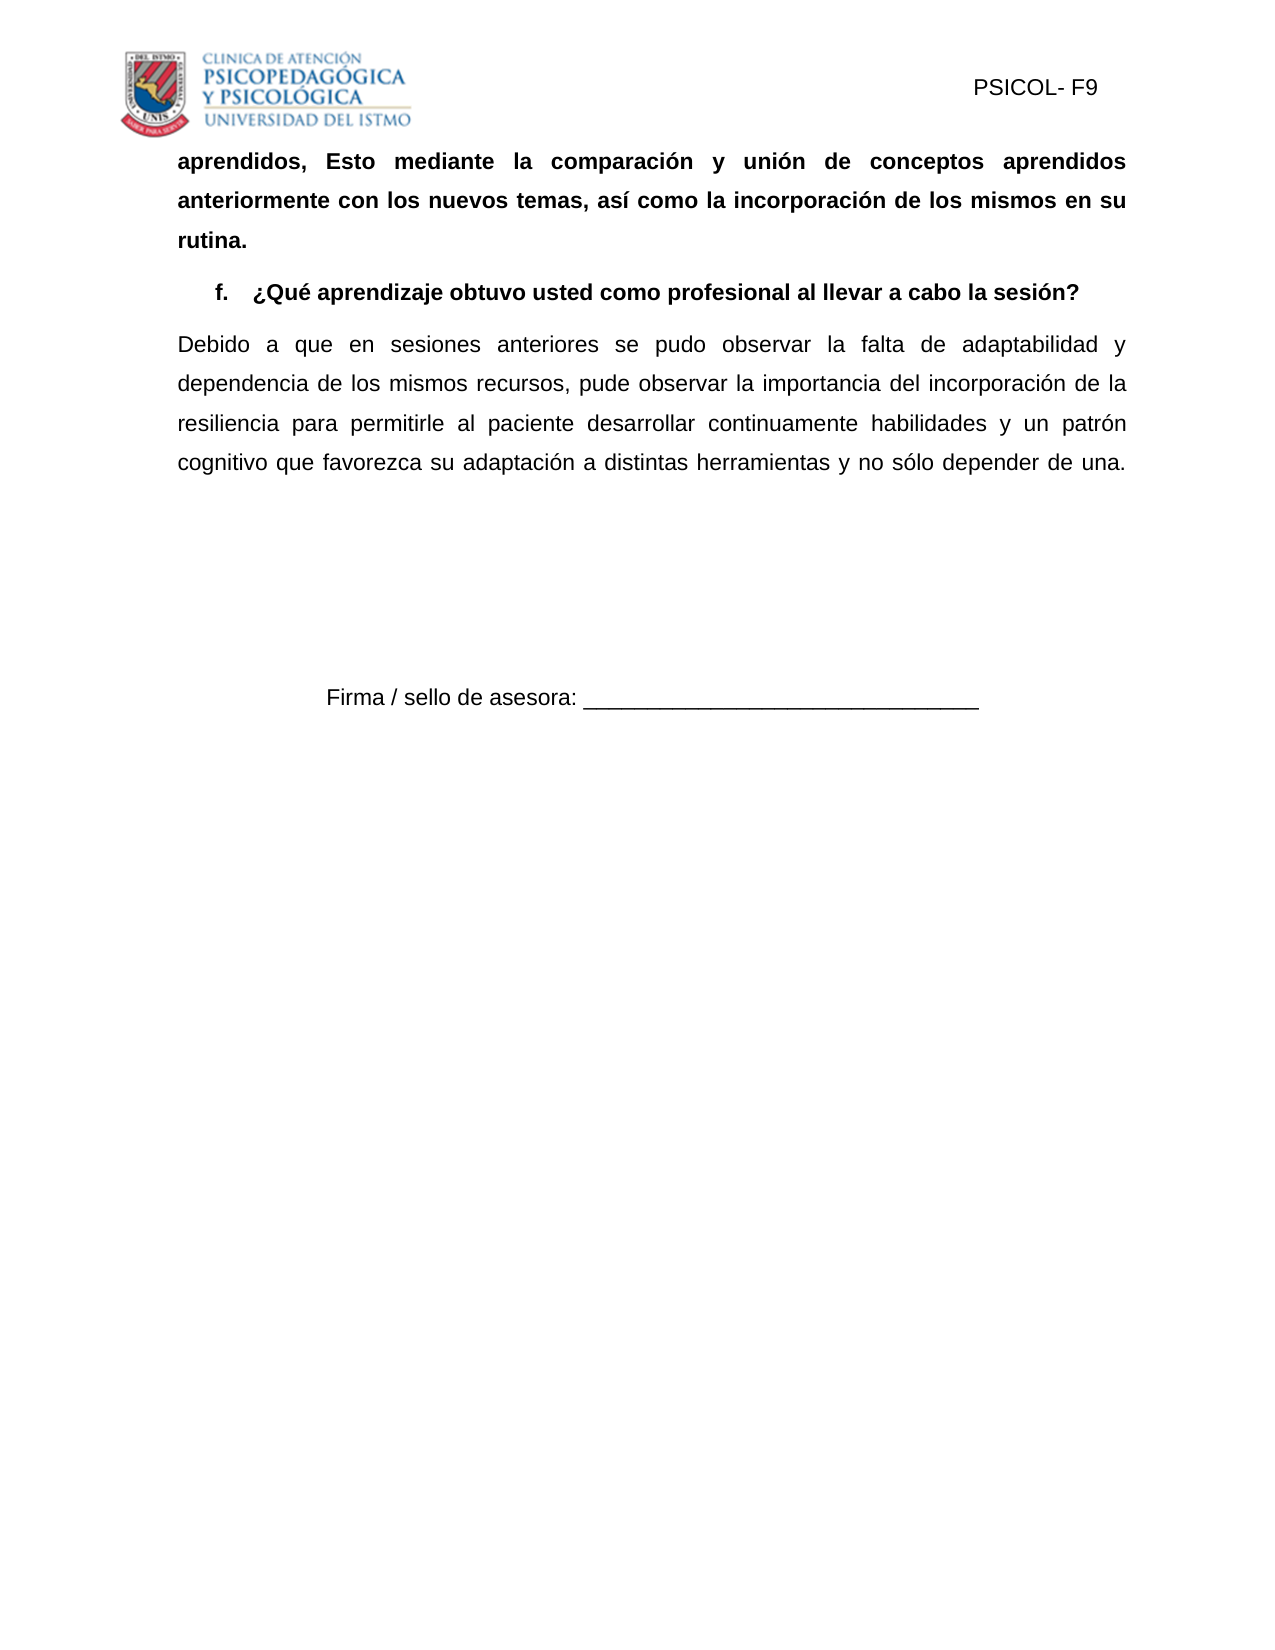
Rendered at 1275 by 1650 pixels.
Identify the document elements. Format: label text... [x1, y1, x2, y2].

picture [65, 20, 437, 148]
text Debido a que en sesiones anteriores se pudo observar la falta de adaptabilidad y dependencia de los mismos recursos, pude observar la importancia del incorporación de la resiliencia para permitirle al paciente desarrollar continuamente habilidades y un patrón cognitivo que favorezca su adaptación a distintas herramientas y no sólo depender de una. [177, 331, 1127, 554]
list ¿Qué aprendizaje obtuvo usted como profesional al llevar a cabo la sesión? [215, 279, 1127, 305]
text Firma / sello de asesora: _______________________________ [177, 684, 1127, 710]
